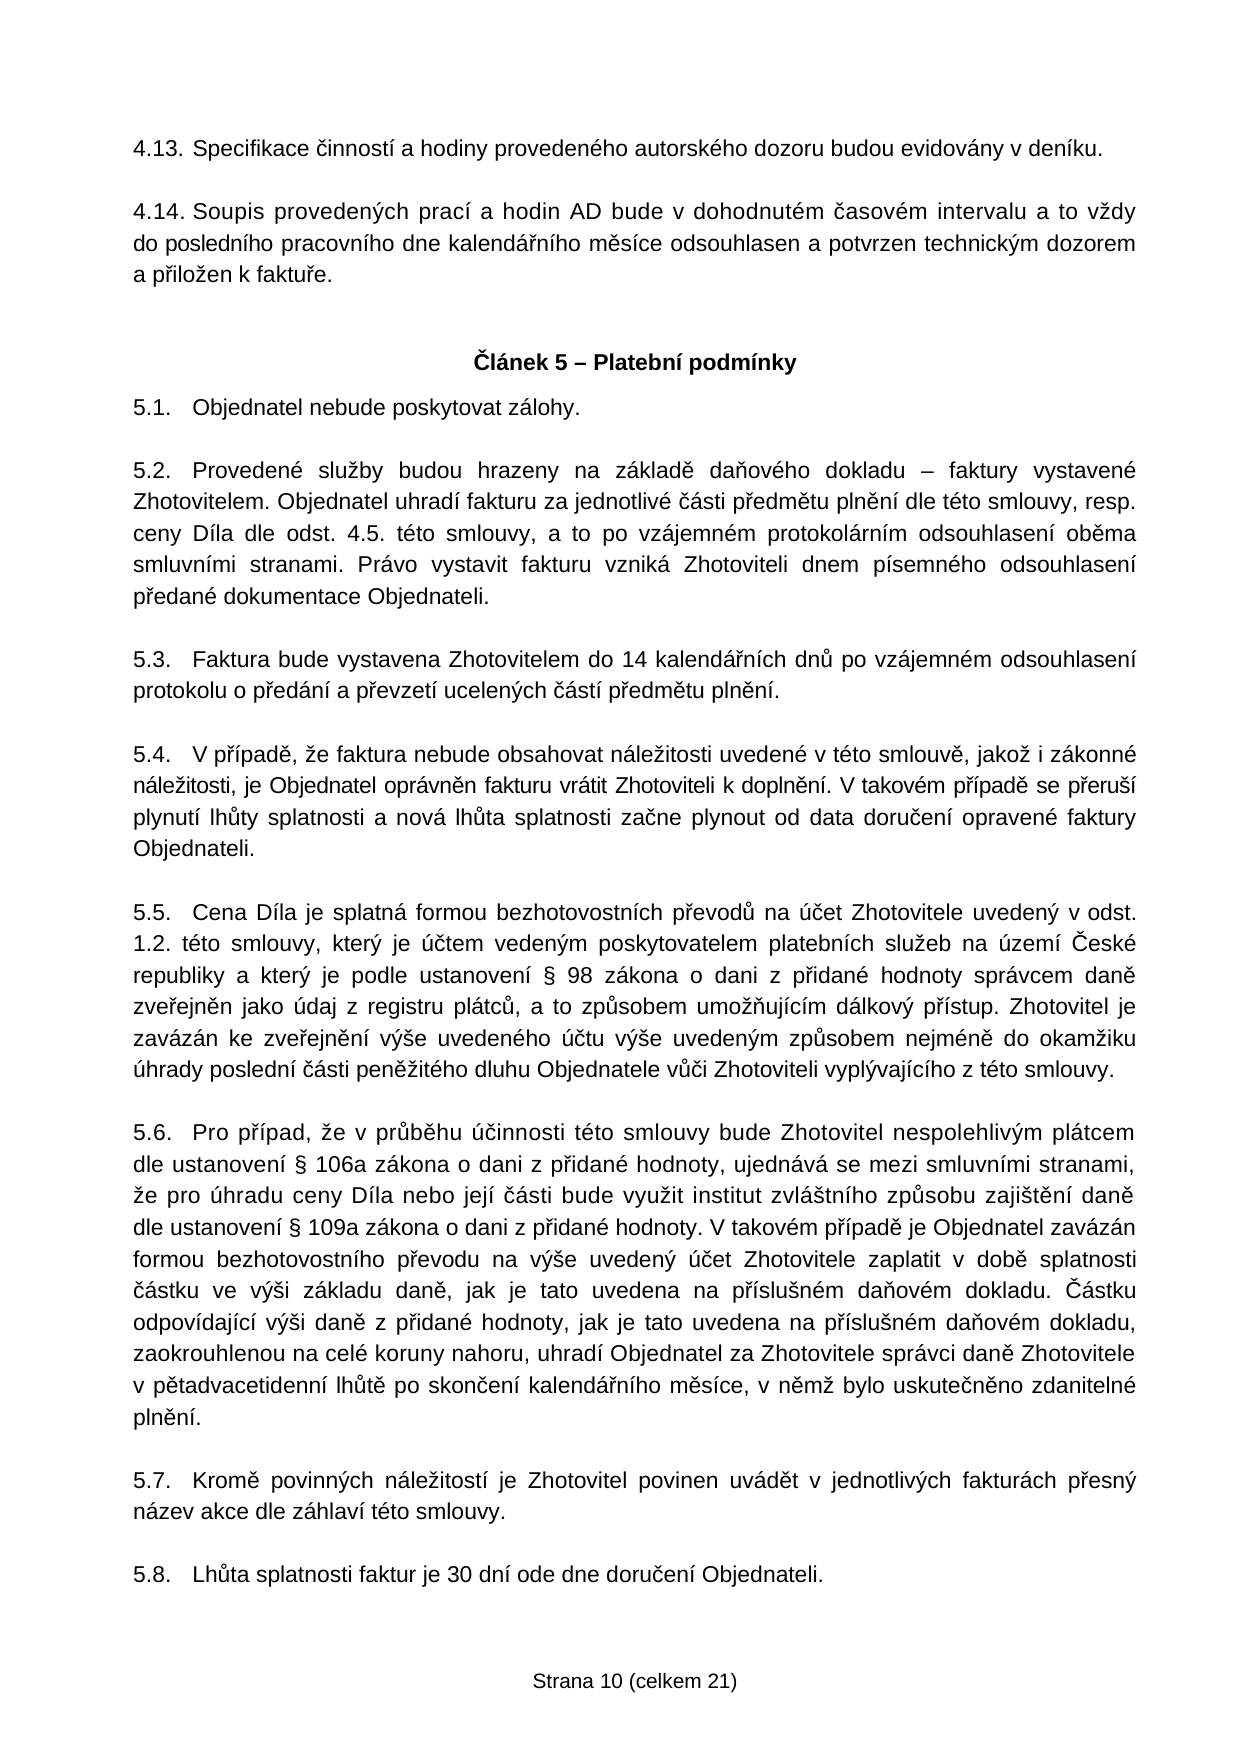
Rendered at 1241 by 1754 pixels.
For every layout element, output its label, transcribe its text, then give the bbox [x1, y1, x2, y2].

list Faktura bude vystavena Zhotovitelem do 14 kalendářních dnů po vzájemném odsouhlasení protokolu o předání a převzetí ucelených částí předmětu plnění. [133, 646, 1137, 704]
list Kromě povinných náležitostí je Zhotovitel povinen uvádět v jednotlivých fakturách přesný název akce dle záhlaví této smlouvy. [133, 1467, 1137, 1524]
list Pro případ, že v průběhu účinnosti této smlouvy bude Zhotovitel nespolehlivým plátcem dle ustanovení § 106a zákona o dani z přidané hodnoty, ujednává se mezi smluvními stranami, že pro úhradu ceny Díla nebo její části bude využit institut zvláštního způsobu zajištění daně dle ustanovení § 109a zákona o dani z přidané hodnoty. V takovém případě je Objednatel zavázán formou bezhotovostního převodu na výše uvedený účet Zhotovitele zaplatit v době splatnosti částku ve výši základu daně, jak je tato uvedena na příslušném daňovém dokladu. Částku odpovídající výši daně z přidané hodnoty, jak je tato uvedena na příslušném daňovém dokladu, zaokrouhlenou na celé koruny nahoru, uhradí Objednatel za Zhotovitele správci daně Zhotovitele v pětadvacetidenní lhůtě po skončení kalendářního měsíce, v němž bylo uskutečněno zdanitelné plnění. [133, 1119, 1137, 1430]
list Objednatel nebude poskytovat zálohy. [133, 393, 1137, 420]
text Článek 5 – Platební podmínky [133, 349, 1137, 376]
list Lhůta splatnosti faktur je 30 dní ode dne doručení Objednateli. [133, 1561, 1137, 1588]
list Cena Díla je splatná formou bezhotovostních převodů na účet Zhotovitele uvedený v odst. 1.2. této smlouvy, který je účtem vedeným poskytovatelem platebních služeb na území České republiky a který je podle ustanovení § 98 zákona o dani z přidané hodnoty správcem daně zveřejněn jako údaj z registru plátců, a to způsobem umožňujícím dálkový přístup. Zhotovitel je zavázán ke zveřejnění výše uvedeného účtu výše uvedeným způsobem nejméně do okamžiku úhrady poslední části peněžitého dluhu Objednatele vůči Zhotoviteli vyplývajícího z této smlouvy. [133, 898, 1137, 1083]
list Provedené služby budou hrazeny na základě daňového dokladu – faktury vystavené Zhotovitelem. Objednatel uhradí fakturu za jednotlivé části předmětu plnění dle této smlouvy, resp. ceny Díla dle odst. 4.5. této smlouvy, a to po vzájemném protokolárním odsouhlasení oběma smluvními stranami. Právo vystavit fakturu vzniká Zhotoviteli dnem písemného odsouhlasení předané dokumentace Objednateli. [133, 457, 1137, 609]
list V případě, že faktura nebude obsahovat náležitosti uvedené v této smlouvě, jakož i zákonné náležitosti, je Objednatel oprávněn fakturu vrátit Zhotoviteli k doplnění. V takovém případě se přeruší plynutí lhůty splatnosti a nová lhůta splatnosti začne plynout od data doručení opravené faktury Objednateli. [133, 741, 1137, 862]
list Soupis provedených prací a hodin AD bude v dohodnutém časovém intervalu a to vždy do posledního pracovního dne kalendářního měsíce odsouhlasen a potvrzen technickým dozorem a přiložen k faktuře. [133, 198, 1137, 288]
list Specifikace činností a hodiny provedeného autorského dozoru budou evidovány v deníku. [133, 135, 1137, 161]
